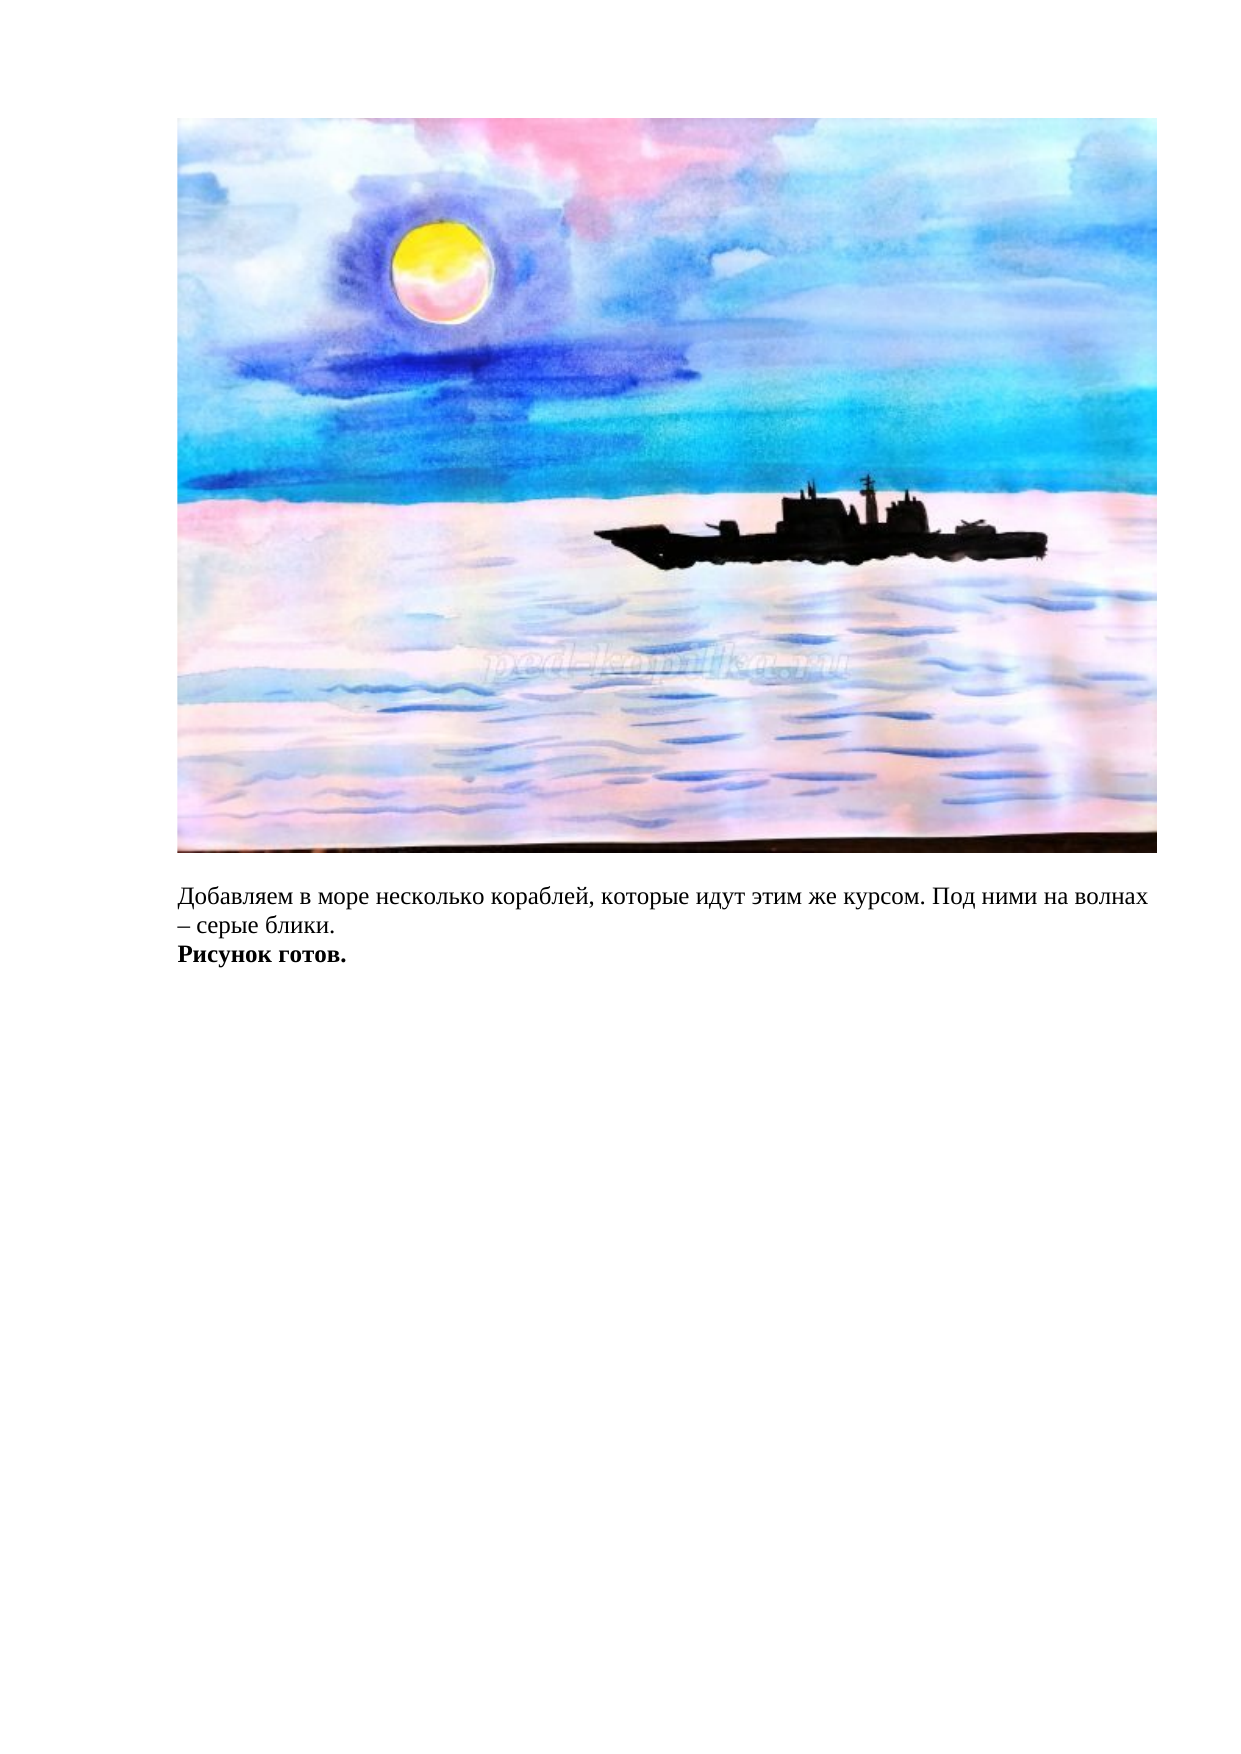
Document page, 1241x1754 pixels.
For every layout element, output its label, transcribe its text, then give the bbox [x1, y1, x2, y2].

picture [177, 118, 1157, 853]
text Добавляем в море несколько кораблей, которые идут этим же курсом. Под ними на волнах – серые блики. Рисунок готов. [177, 853, 1152, 967]
